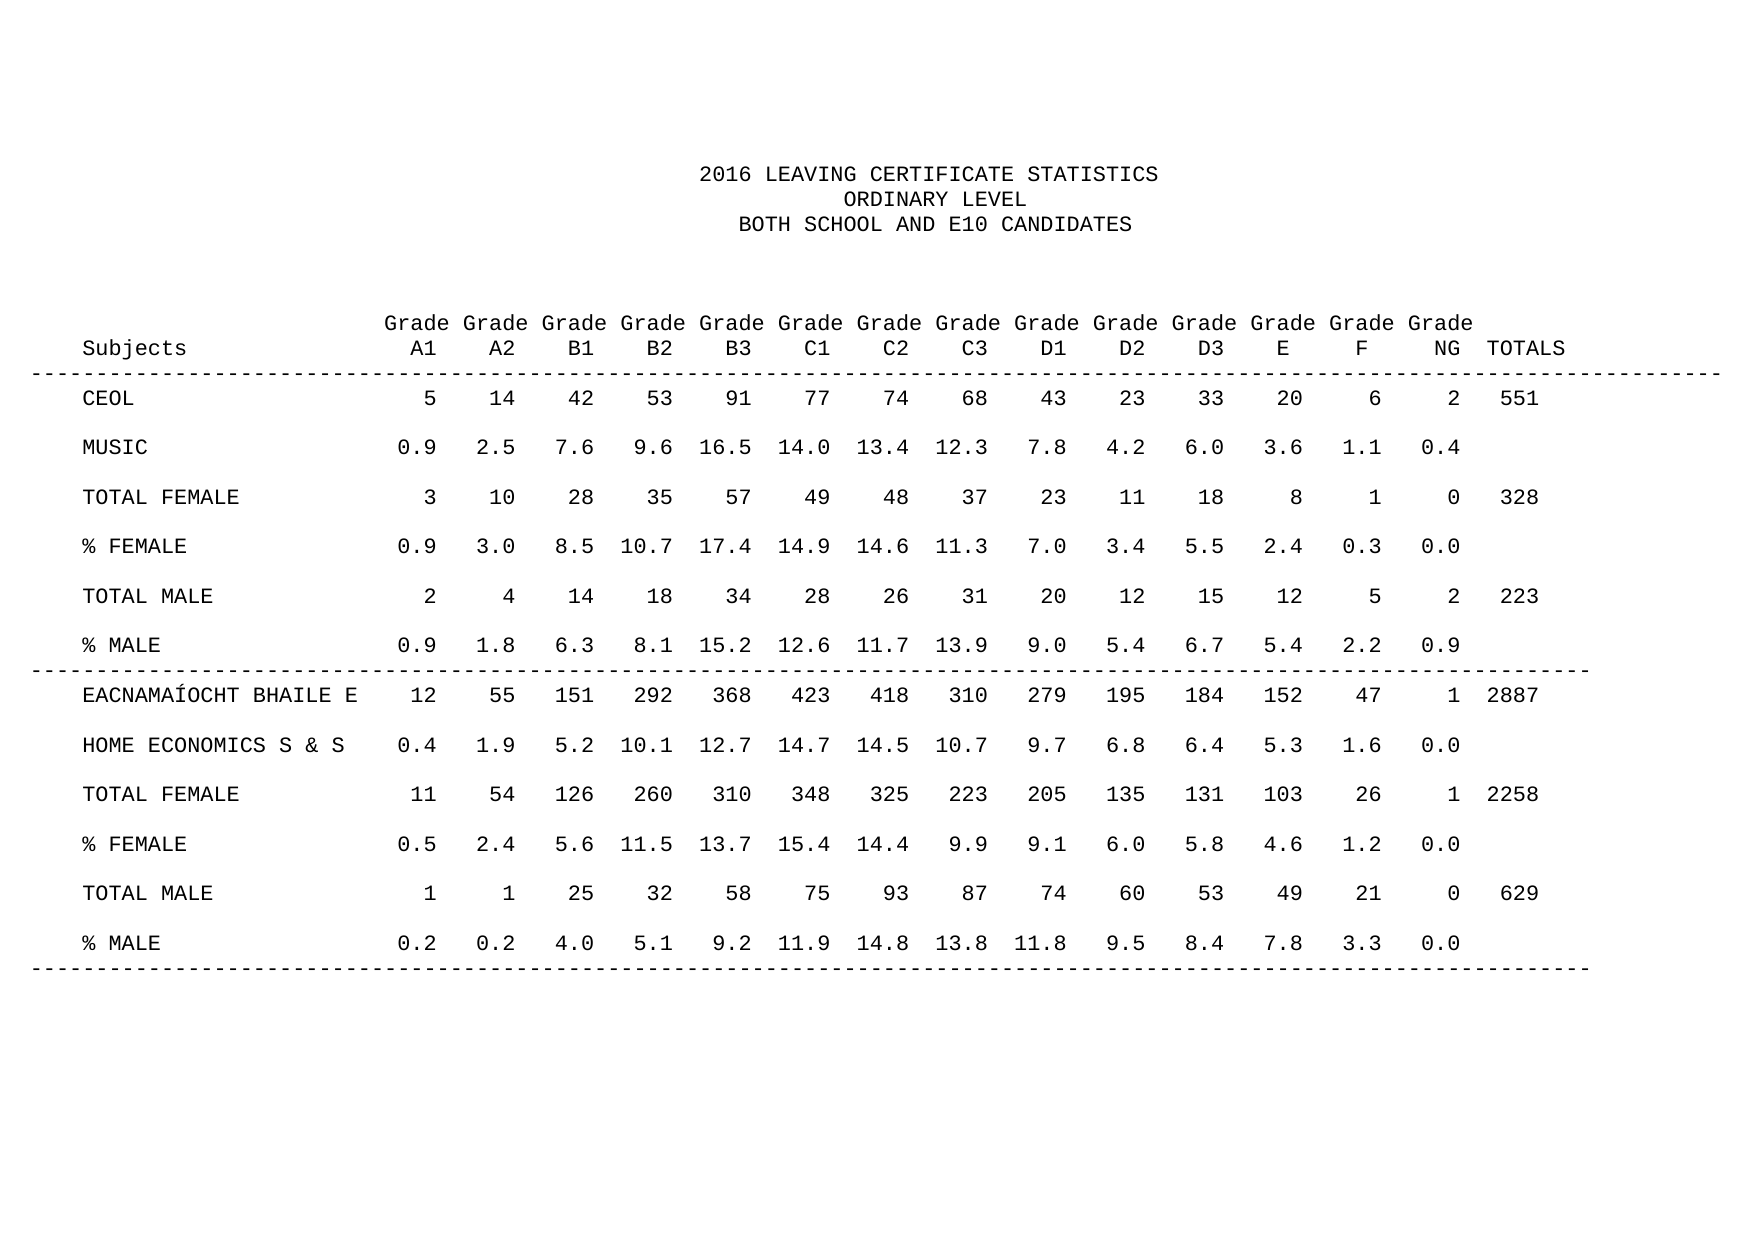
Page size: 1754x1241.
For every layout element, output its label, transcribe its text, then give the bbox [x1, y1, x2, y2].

text TOTAL FEMALE 11 54 126 260 310 348 325 223 205 135 131 103 26 1 2258 [29, 783, 1724, 808]
text % MALE 0.2 0.2 4.0 5.1 9.2 11.9 14.8 13.8 11.8 9.5 8.4 7.8 3.3 0.0 [29, 932, 1724, 957]
text BOTH SCHOOL AND E10 CANDIDATES [29, 213, 1724, 238]
text MUSIC 0.9 2.5 7.6 9.6 16.5 14.0 13.4 12.3 7.8 4.2 6.0 3.6 1.1 0.4 [29, 436, 1724, 461]
text CEOL 5 14 42 53 91 77 74 68 43 23 33 20 6 2 551 [29, 387, 1724, 411]
text Grade Grade Grade Grade Grade Grade Grade Grade Grade Grade Grade Grade Grade Grade [29, 312, 1724, 337]
text ORDINARY LEVEL [29, 188, 1724, 213]
text % MALE 0.9 1.8 6.3 8.1 15.2 12.6 11.7 13.9 9.0 5.4 6.7 5.4 2.2 0.9 [29, 634, 1724, 659]
text HOME ECONOMICS S & S 0.4 1.9 5.2 10.1 12.7 14.7 14.5 10.7 9.7 6.8 6.4 5.3 1.6 0.0 [29, 734, 1724, 758]
text TOTAL MALE 1 1 25 32 58 75 93 87 74 60 53 49 21 0 629 [29, 882, 1724, 907]
text TOTAL FEMALE 3 10 28 35 57 49 48 37 23 11 18 8 1 0 328 [29, 486, 1724, 511]
text --------------------------------------------------------------------------------------------------------------------------------- [29, 362, 1724, 387]
text ----------------------------------------------------------------------------------------------------------------------- [29, 957, 1724, 982]
text EACNAMAÍOCHT BHAILE E 12 55 151 292 368 423 418 310 279 195 184 152 47 1 2887 [29, 684, 1724, 709]
text % FEMALE 0.9 3.0 8.5 10.7 17.4 14.9 14.6 11.3 7.0 3.4 5.5 2.4 0.3 0.0 [29, 535, 1724, 560]
text ----------------------------------------------------------------------------------------------------------------------- [29, 659, 1724, 684]
text 2016 LEAVING CERTIFICATE STATISTICS [29, 163, 1724, 188]
text % FEMALE 0.5 2.4 5.6 11.5 13.7 15.4 14.4 9.9 9.1 6.0 5.8 4.6 1.2 0.0 [29, 833, 1724, 858]
text TOTAL MALE 2 4 14 18 34 28 26 31 20 12 15 12 5 2 223 [29, 585, 1724, 610]
text Subjects A1 A2 B1 B2 B3 C1 C2 C3 D1 D2 D3 E F NG TOTALS [29, 337, 1724, 362]
